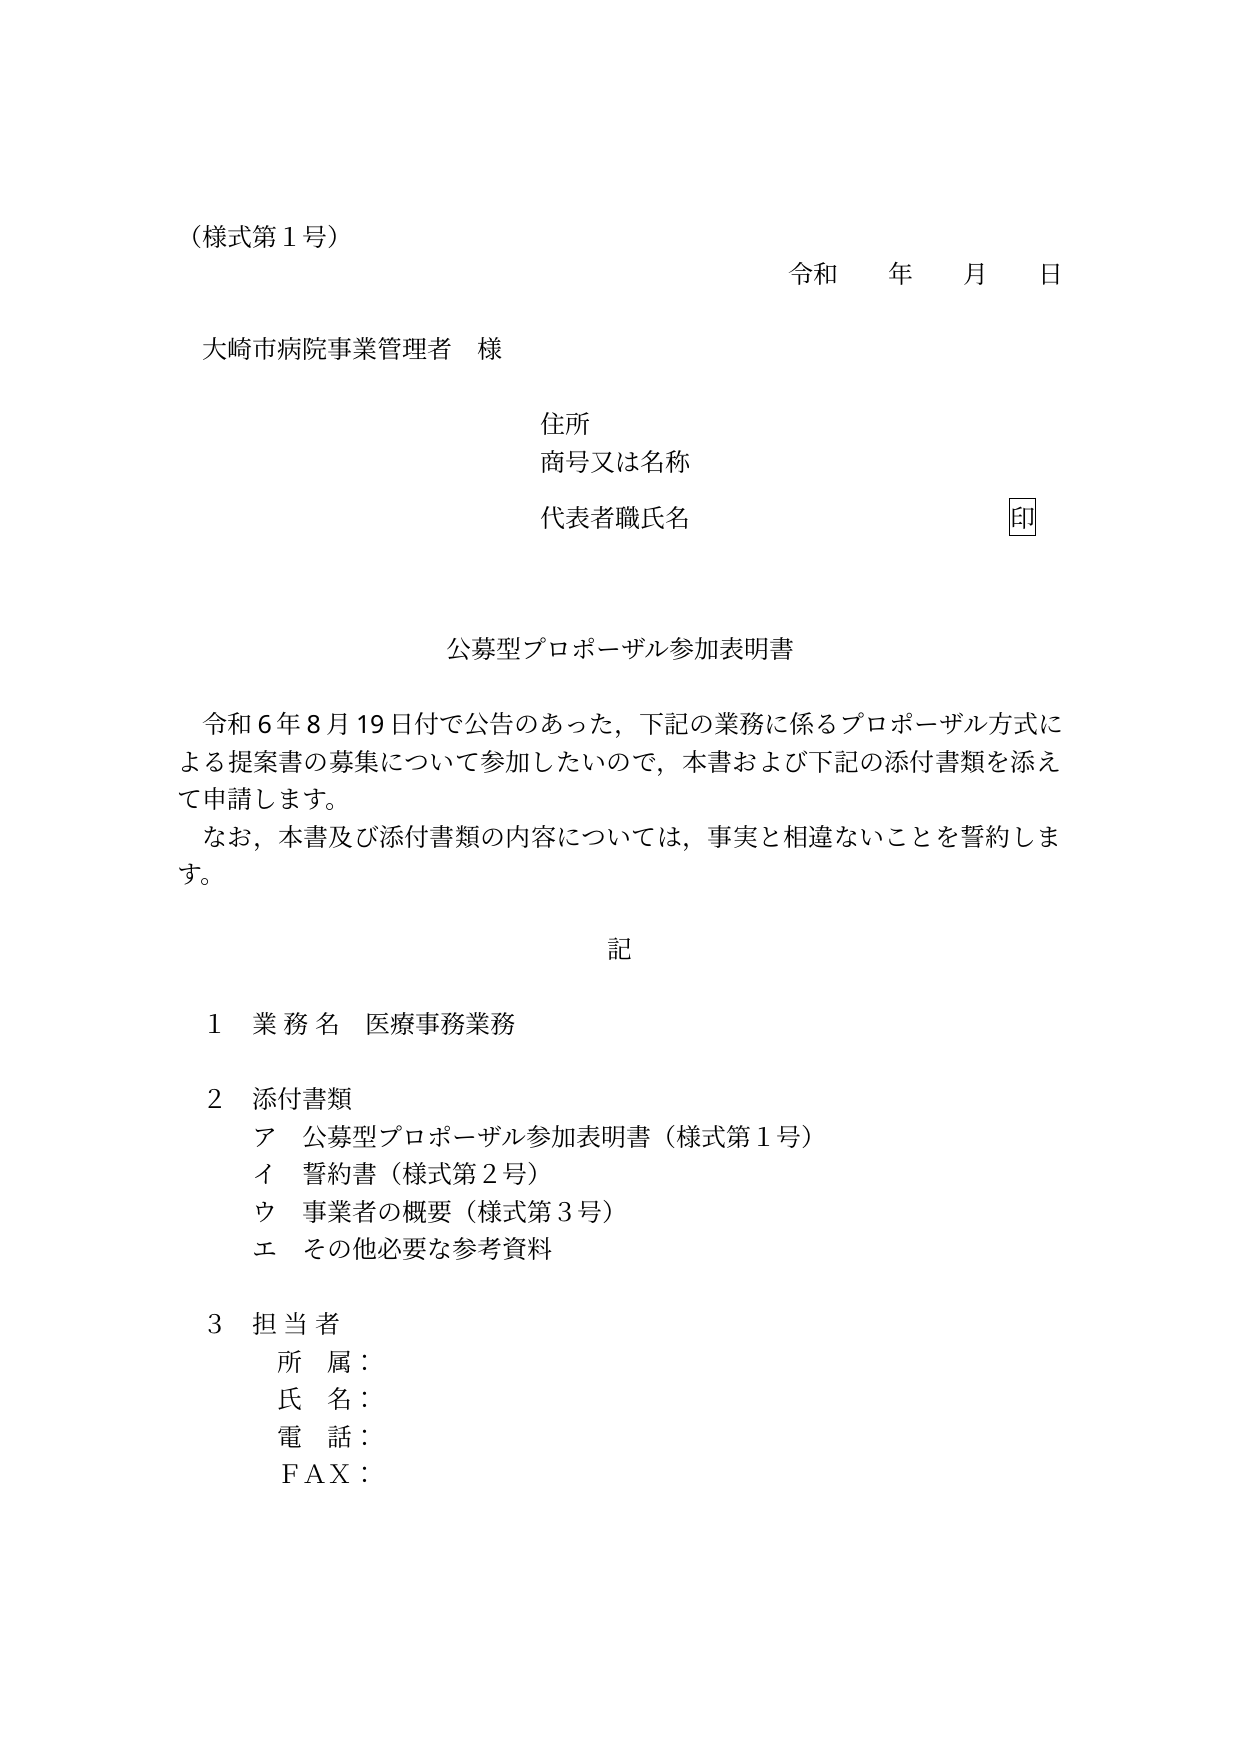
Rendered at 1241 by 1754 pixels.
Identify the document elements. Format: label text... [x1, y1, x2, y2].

text 令和6年8月19日付で公告のあった，下記の業務に係るプロポーザル方式による提案書の募集について参加したいので，本書および下記の添付書類を添えて申請します。 [177, 704, 1063, 817]
text （様式第１号） [177, 217, 976, 254]
text ２ 添付書類 [177, 1079, 1063, 1117]
subtitle 記 [177, 929, 1063, 967]
text ＦＡＸ： [177, 1454, 1063, 1492]
text なお，本書及び添付書類の内容については，事実と相違ないことを誓約します。 [177, 817, 1063, 892]
text 住所 [177, 404, 1063, 442]
text イ 誓約書（様式第２号） [177, 1154, 1063, 1192]
text １ 業務名 医療事務業務 [177, 1004, 1063, 1042]
text 公募型プロポーザル参加表明書 [177, 629, 1063, 667]
text 氏 名： [177, 1379, 1063, 1417]
text 商号又は名称 [177, 442, 1063, 479]
text ア 公募型プロポーザル参加表明書（様式第１号） [177, 1117, 1063, 1154]
text エ その他必要な参考資料 [177, 1229, 1063, 1267]
text 代表者職氏名 印 [177, 479, 1063, 554]
text 大崎市病院事業管理者 様 [177, 329, 1063, 367]
text 所 属： [177, 1342, 1063, 1379]
text 令和 年 月 日 [177, 254, 1063, 292]
text ウ 事業者の概要（様式第３号） [177, 1192, 1063, 1229]
text 電 話： [177, 1417, 1063, 1454]
text ３ 担当者 [177, 1304, 1063, 1342]
